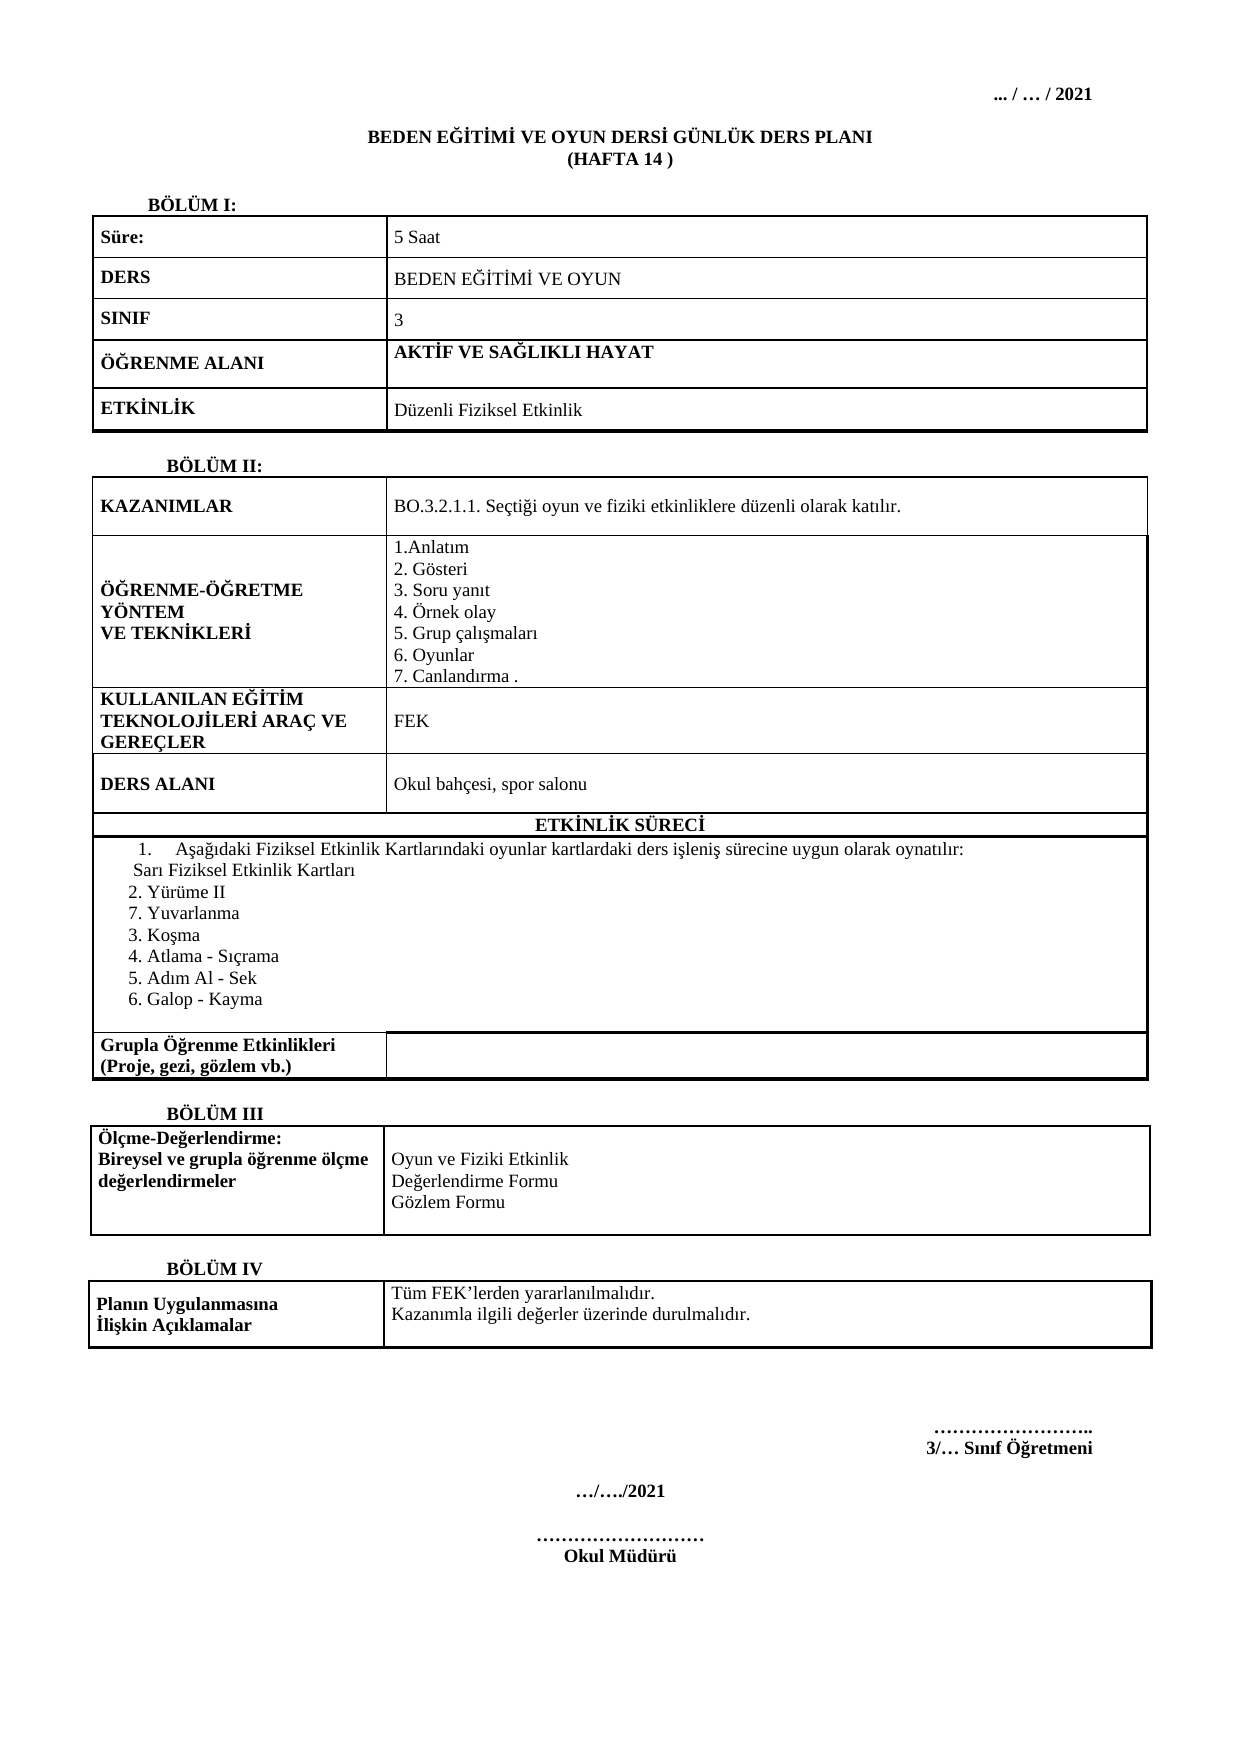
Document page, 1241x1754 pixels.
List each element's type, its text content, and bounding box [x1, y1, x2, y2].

table_cell Okul bahçesi, spor salonu [387, 754, 1146, 812]
table_header Oyun ve Fiziki Etkinlik Değerlendirme Formu Gözlem Formu [385, 1127, 1149, 1234]
subtitle BÖLÜM IV [148, 1258, 1093, 1279]
table_cell SINIF [94, 299, 386, 339]
subtitle BÖLÜM III [148, 1103, 1093, 1124]
table_cell FEK [387, 688, 1146, 753]
table_cell ETKİNLİK SÜRECİ [94, 814, 1146, 835]
text 3/… Sınıf Öğretmeni [148, 1437, 1093, 1459]
table_cell DERS ALANI [94, 754, 386, 812]
table_cell [387, 1034, 1146, 1077]
table_cell Aşağıdaki Fiziksel Etkinlik Kartlarındaki oyunlar kartlardaki ders işleniş sürecine uygun olarak oynatılır: Sarı Fiziksel Etkinlik Kartları 2. Yürüme II 7. Yuvarlanma 3. Koşma 4. Atlama - Sıçrama 5. Adım Al - Sek 6. Galop - Kayma [94, 838, 1146, 1031]
table_header Planın Uygulanmasına İlişkin Açıklamalar [90, 1282, 383, 1346]
text BÖLÜM II: [148, 455, 1093, 476]
table_header BO.3.2.1.1. Seçtiği oyun ve fiziki etkinliklere düzenli olarak katılır. [387, 478, 1147, 535]
text …/…./2021 [148, 1480, 1093, 1502]
table_cell 1.Anlatım 2. Gösteri 3. Soru yanıt 4. Örnek olay 5. Grup çalışmaları 6. Oyunlar 7. Canlandırma . [387, 536, 1146, 687]
text BEDEN EĞİTİMİ VE OYUN DERSİ GÜNLÜK DERS PLANI [148, 126, 1093, 148]
table_cell Düzenli Fiziksel Etkinlik [388, 389, 1146, 429]
table_cell AKTİF VE SAĞLIKLI HAYAT [388, 341, 1146, 387]
text (HAFTA 14 ) [148, 148, 1093, 169]
table_cell ÖĞRENME-ÖĞRETME YÖNTEM VE TEKNİKLERİ [93, 536, 386, 687]
table_cell Grupla Öğrenme Etkinlikleri (Proje, gezi, gözlem vb.) [94, 1033, 386, 1077]
table_cell 3 [388, 299, 1146, 339]
table_header Ölçme-Değerlendirme: Bireysel ve grupla öğrenme ölçme değerlendirmeler [92, 1127, 383, 1234]
text ……………………… [148, 1523, 1093, 1545]
table_cell KULLANILAN EĞİTİM TEKNOLOJİLERİ ARAÇ VE GEREÇLER [93, 688, 386, 753]
table_header KAZANIMLAR [93, 478, 386, 535]
table_cell BEDEN EĞİTİMİ VE OYUN [388, 258, 1146, 298]
table_header 5 Saat [388, 217, 1146, 256]
text …………………….. [148, 1416, 1093, 1437]
table_header Tüm FEK’lerden yararlanılmalıdır. Kazanımla ilgili değerler üzerinde durulmalıdır. [385, 1282, 1150, 1346]
text BÖLÜM I: [148, 193, 1093, 215]
text Okul Müdürü [148, 1545, 1093, 1567]
table_cell DERS [94, 258, 386, 298]
table_cell ETKİNLİK [94, 389, 386, 429]
table_cell ÖĞRENME ALANI [94, 341, 386, 387]
table_header Süre: [94, 217, 386, 256]
text ... / … / 2021 [148, 83, 1093, 105]
